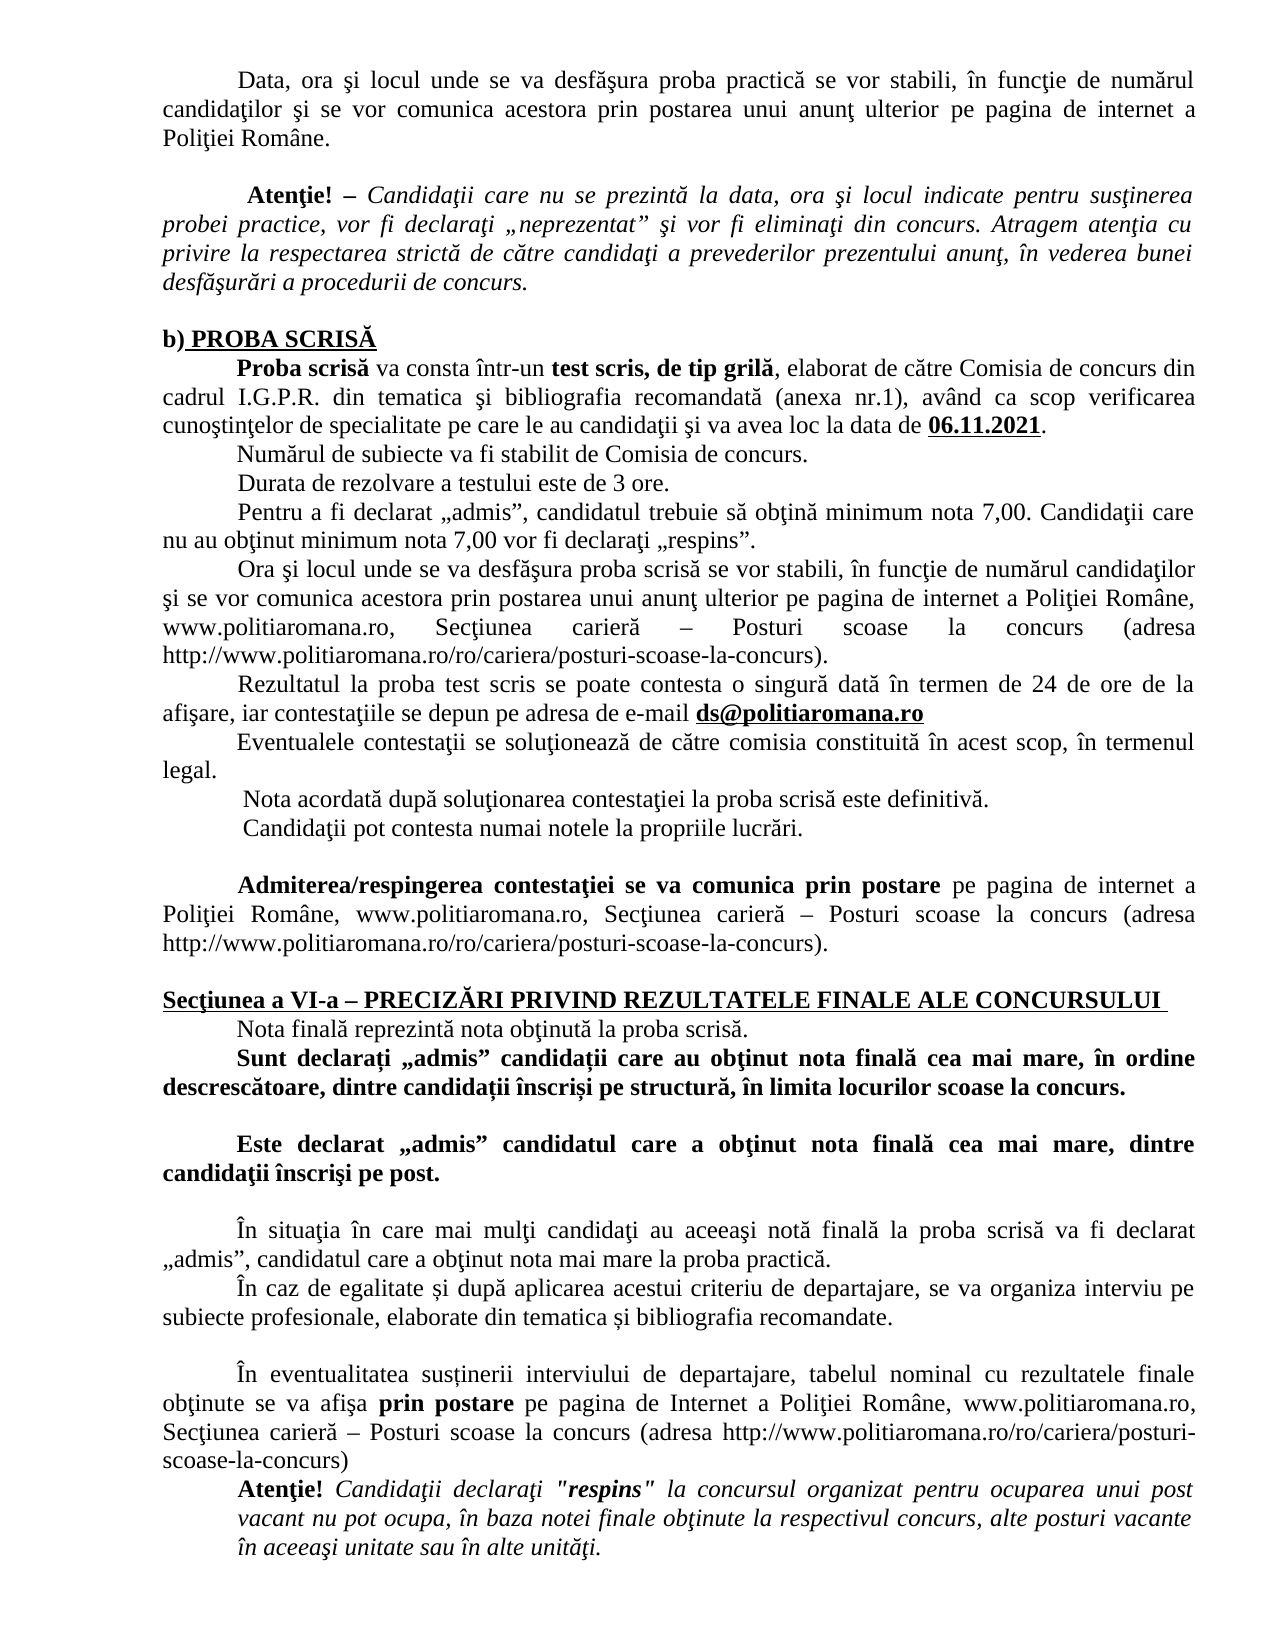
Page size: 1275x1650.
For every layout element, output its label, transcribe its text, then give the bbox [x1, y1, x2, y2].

text Este declarat „admis” candidatul care a obţinut nota finală cea mai mare, dintre candidaţii înscrişi pe post. [162, 1129, 1196, 1187]
text În eventualitatea susținerii interviului de departajare, tabelul nominal cu rezultatele finale obţinute se va afişa prin postare pe pagina de Internet a Poliţiei Române, www.politiaromana.ro, Secţiunea carieră – Posturi scoase la concurs (adresa http://www.politiaromana.ro/ro/cariera/posturi-scoase-la-concurs) [162, 1359, 1196, 1474]
text Pentru a fi declarat „admis”, candidatul trebuie să obţină minimum nota 7,00. Candidaţii care nu au obţinut minimum nota 7,00 vor fi declaraţi „respins”. [162, 497, 1196, 554]
text Nota acordată după soluţionarea contestaţiei la proba scrisă este definitivă. [162, 784, 1196, 813]
text Eventualele contestaţii se soluţionează de către comisia constituită în acest scop, în termenul legal. [162, 727, 1196, 784]
text În situaţia în care mai mulţi candidaţi au aceeaşi notă finală la proba scrisă va fi declarat „admis”, candidatul care a obţinut nota mai mare la proba practică. [162, 1216, 1196, 1273]
text Data, ora şi locul unde se va desfăşura proba practică se vor stabili, în funcţie de numărul candidaţilor şi se vor comunica acestora prin postarea unui anunţ ulterior pe pagina de internet a Poliţiei Române. [162, 66, 1196, 152]
text Numărul de subiecte va fi stabilit de Comisia de concurs. [162, 439, 1196, 468]
text Durata de rezolvare a testului este de 3 ore. [162, 468, 1196, 497]
text Proba scrisă va consta într-un test scris, de tip grilă, elaborat de către Comisia de concurs din cadrul I.G.P.R. din tematica şi bibliografia recomandată (anexa nr.1), având ca scop verificarea cunoştinţelor de specialitate pe care le au candidaţii şi va avea loc la data de 06.11.2021. [162, 353, 1196, 439]
text Secţiunea a VI-a – PRECIZĂRI PRIVIND REZULTATELE FINALE ALE CONCURSULUI [162, 986, 1196, 1014]
text Atenţie! Candidaţii declaraţi "respins" la concursul organizat pentru ocuparea unui post vacant nu pot ocupa, în baza notei finale obţinute la respectivul concurs, alte posturi vacante în aceeaşi unitate sau în alte unităţi. [237, 1474, 1196, 1561]
text Atenţie! – Candidaţii care nu se prezintă la data, ora şi locul indicate pentru susţinerea probei practice, vor fi declaraţi „neprezentat” şi vor fi eliminaţi din concurs. Atragem atenţia cu privire la respectarea strictă de către candidaţi a prevederilor prezentului anunţ, în vederea bunei desfăşurări a procedurii de concurs. [162, 181, 1196, 296]
text Candidaţii pot contesta numai notele la propriile lucrări. [162, 813, 1196, 842]
text În caz de egalitate și după aplicarea acestui criteriu de departajare, se va organiza interviu pe subiecte profesionale, elaborate din tematica și bibliografia recomandate. [162, 1273, 1196, 1331]
text Nota finală reprezintă nota obţinută la proba scrisă. [162, 1014, 1196, 1043]
text Ora şi locul unde se va desfăşura proba scrisă se vor stabili, în funcţie de numărul candidaţilor şi se vor comunica acestora prin postarea unui anunţ ulterior pe pagina de internet a Poliţiei Române, www.politiaromana.ro, Secţiunea carieră – Posturi scoase la concurs (adresa http://www.politiaromana.ro/ro/cariera/posturi-scoase-la-concurs). [162, 554, 1196, 669]
text Sunt declarați „admis” candidații care au obţinut nota finală cea mai mare, în ordine descrescătoare, dintre candidații înscriși pe structură, în limita locurilor scoase la concurs. [162, 1043, 1196, 1101]
text b) PROBA SCRISĂ [162, 324, 1196, 353]
text Admiterea/respingerea contestaţiei se va comunica prin postare pe pagina de internet a Poliţiei Române, www.politiaromana.ro, Secţiunea carieră – Posturi scoase la concurs (adresa http://www.politiaromana.ro/ro/cariera/posturi-scoase-la-concurs). [162, 871, 1196, 957]
text Rezultatul la proba test scris se poate contesta o singură dată în termen de 24 de ore de la afişare, iar contestaţiile se depun pe adresa de e-mail ds@politiaromana.ro [162, 669, 1196, 727]
